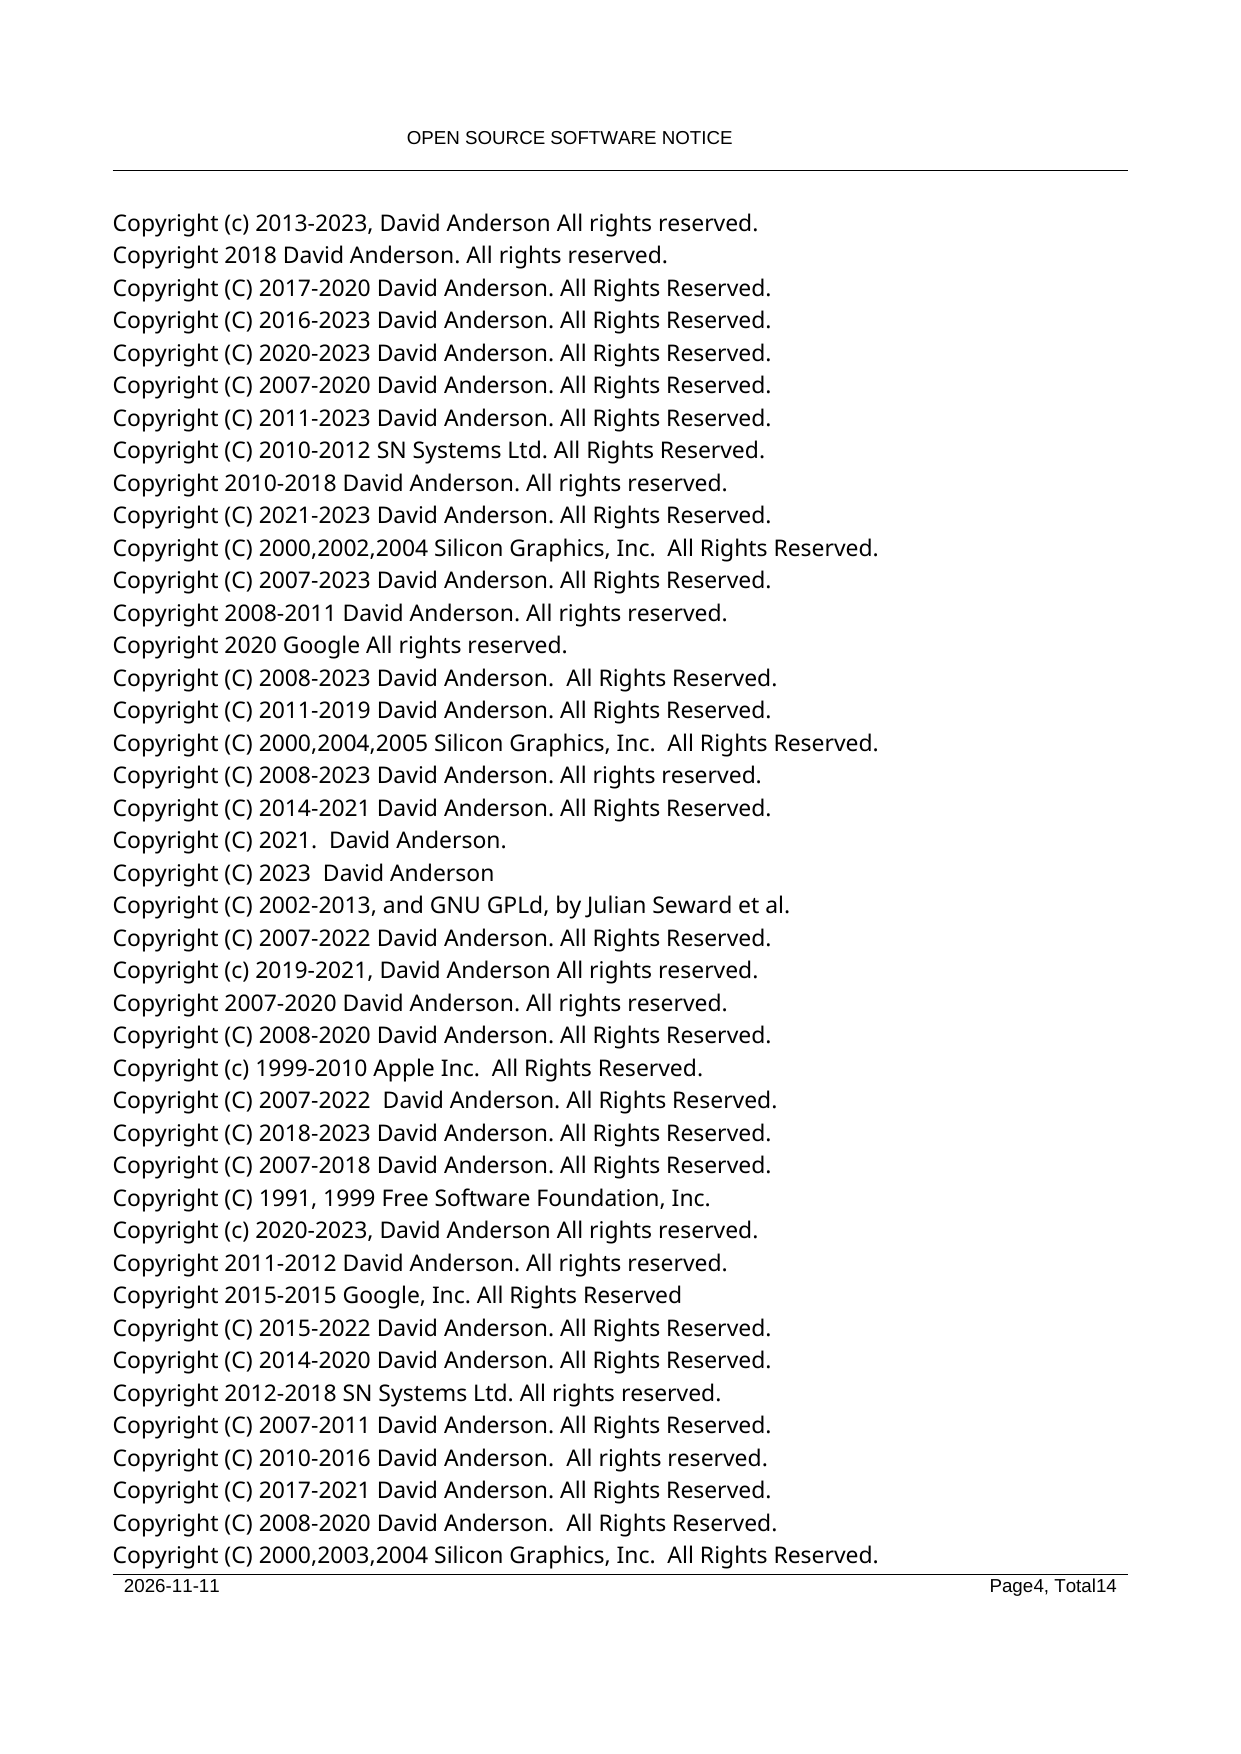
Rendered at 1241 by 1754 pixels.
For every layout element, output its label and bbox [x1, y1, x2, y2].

text [112, 206, 1128, 1571]
